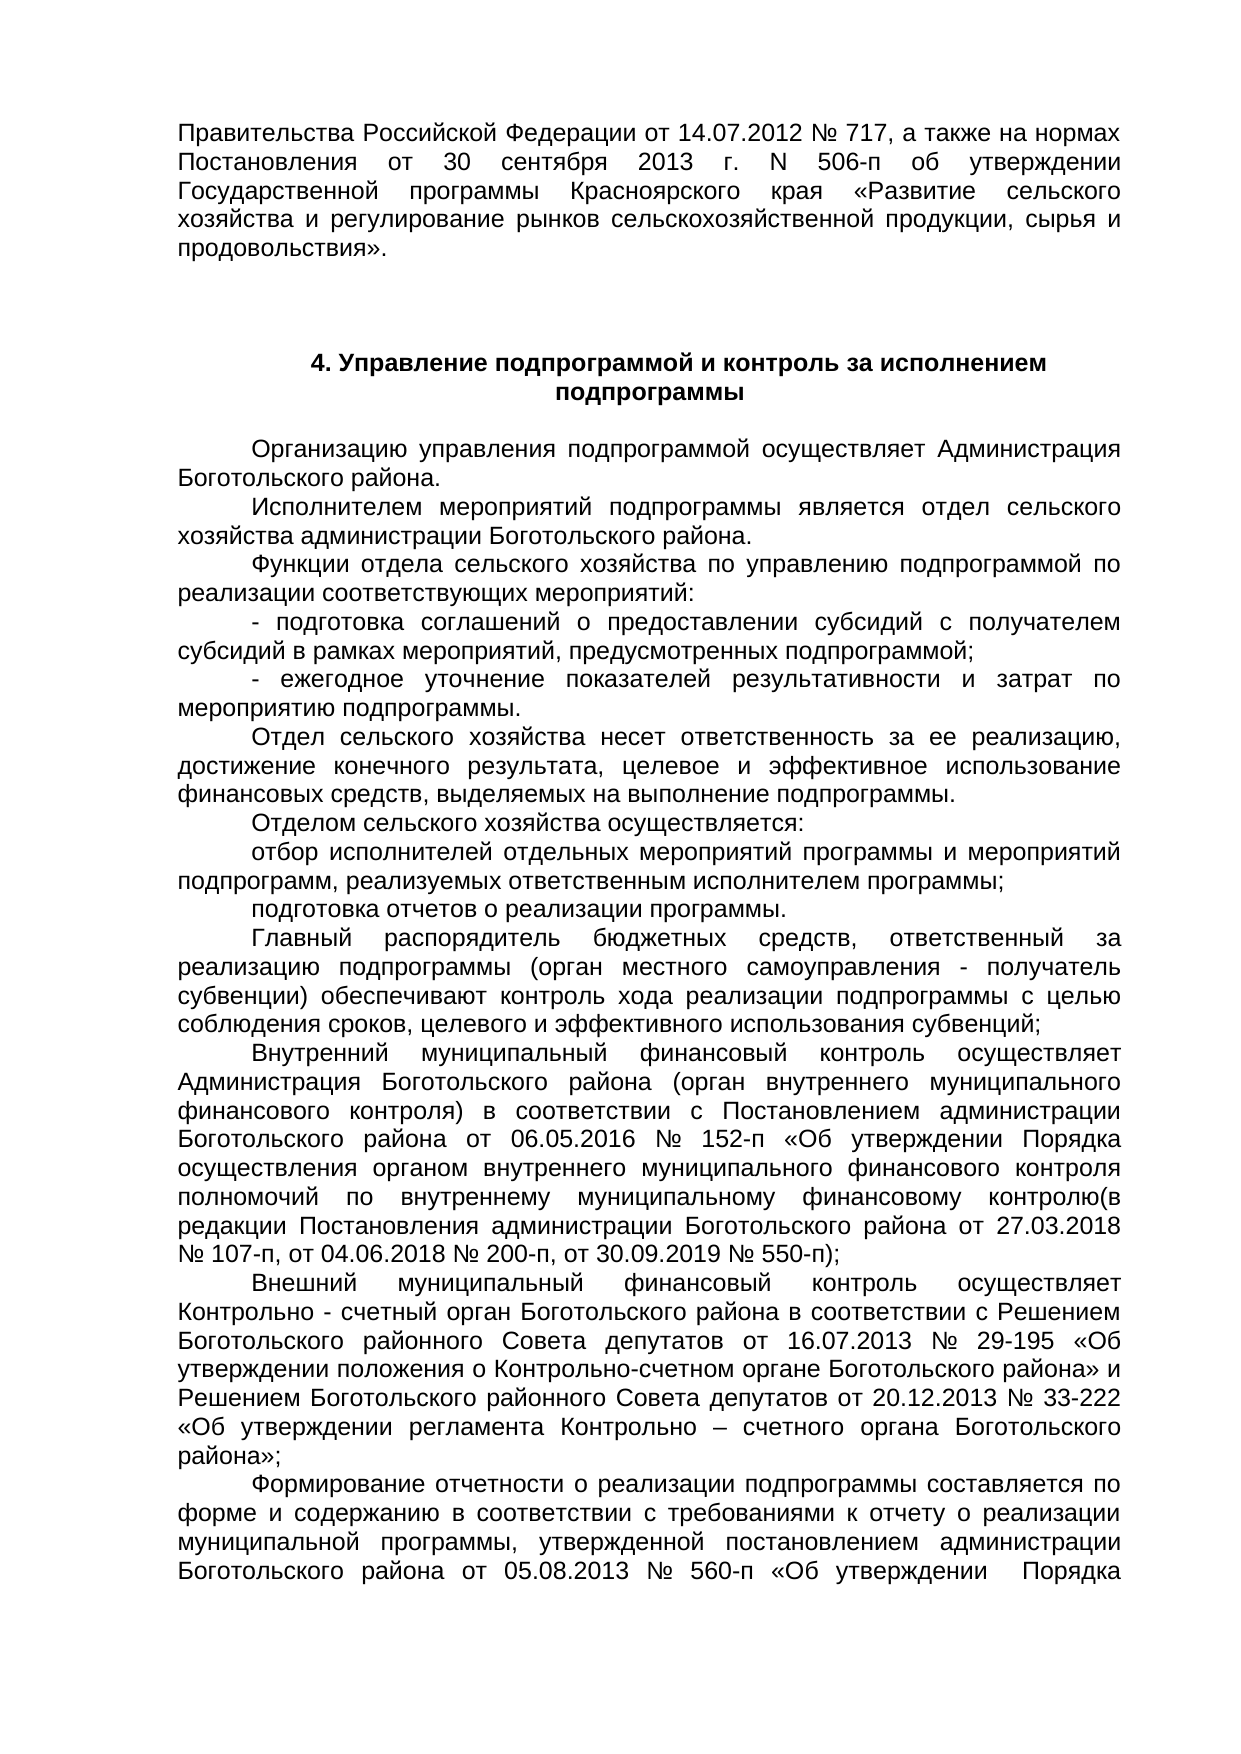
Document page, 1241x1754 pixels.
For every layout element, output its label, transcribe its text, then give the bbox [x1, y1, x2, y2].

text подготовка отчетов о реализации программы. [177, 894, 1122, 923]
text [177, 1469, 1122, 1584]
text - подготовка соглашений о предоставлении субсидий с получателем субсидий в рамках мероприятий, предусмотренных подпрограммой; [177, 607, 1122, 664]
text Исполнителем мероприятий подпрограммы является отдел сельского хозяйства администрации Боготольского района. [177, 492, 1122, 549]
text Функции отдела сельского хозяйства по управлению подпрограммой по реализации соответствующих мероприятий: [177, 549, 1122, 607]
text Внешний муниципальный финансовый контроль осуществляет Контрольно - счетный орган Боготольского района в соответствии с Решением Боготольского районного Совета депутатов от 16.07.2013 № 29-195 «Об утверждении положения о Контрольно-счетном органе Боготольского района» и Решением Боготольского районного Совета депутатов от 20.12.2013 № 33-222 «Об утверждении регламента Контрольно – счетного органа Боготольского района»; [177, 1268, 1122, 1469]
text Главный распорядитель бюджетных средств, ответственный за реализацию подпрограммы (орган местного самоуправления - получатель субвенции) обеспечивают контроль хода реализации подпрограммы с целью соблюдения сроков, целевого и эффективного использования субвенций; [177, 923, 1122, 1038]
text отбор исполнителей отдельных мероприятий программы и мероприятий подпрограмм, реализуемых ответственным исполнителем программы; [177, 837, 1122, 894]
text Внутренний муниципальный финансовый контроль осуществляет Администрация Боготольского района (орган внутреннего муниципального финансового контроля) в соответствии с Постановлением администрации Боготольского района от 06.05.2016 № 152-п «Об утверждении Порядка осуществления органом внутреннего муниципального финансового контроля полномочий по внутреннему муниципальному финансовому контролю(в редакции Постановления администрации Боготольского района от 27.03.2018 № 107-п, от 04.06.2018 № 200-п, от 30.09.2019 № 550-п); [177, 1038, 1122, 1268]
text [177, 118, 1122, 262]
text 4. Управление подпрограммой и контроль за исполнением подпрограммы [177, 348, 1122, 406]
text - ежегодное уточнение показателей результативности и затрат по мероприятию подпрограммы. [177, 664, 1122, 722]
text Отдел сельского хозяйства несет ответственность за ее реализацию, достижение конечного результата, целевое и эффективное использование финансовых средств, выделяемых на выполнение подпрограммы. [177, 722, 1122, 808]
text Организацию управления подпрограммой осуществляет Администрация Боготольского района. [177, 434, 1122, 492]
text Отделом сельского хозяйства осуществляется: [177, 808, 1122, 837]
